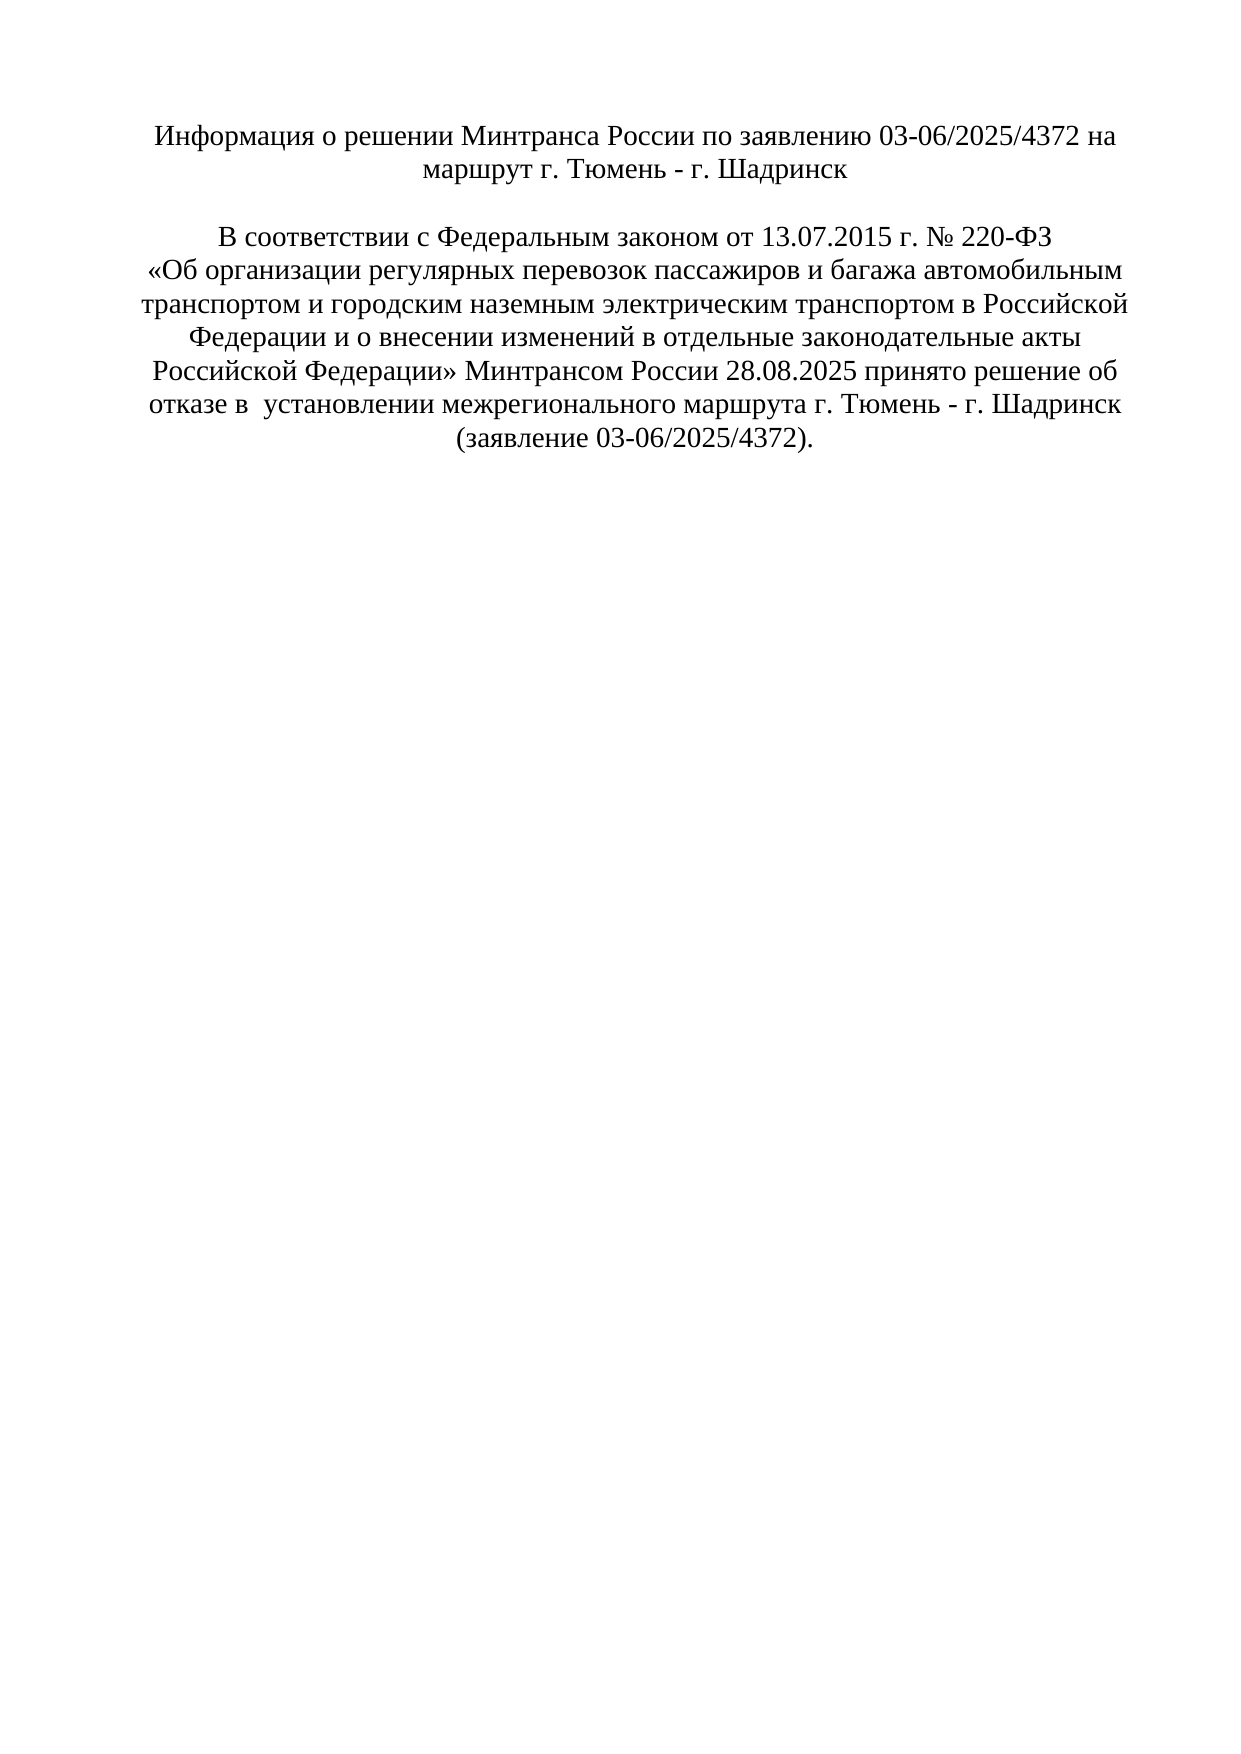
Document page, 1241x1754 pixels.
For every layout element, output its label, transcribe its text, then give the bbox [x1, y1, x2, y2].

text Информация о решении Минтранса России по заявлению 03-06/2025/4372 на маршрут г. Тюмень - г. Шадринск [118, 118, 1152, 185]
text В соответствии с Федеральным законом от 13.07.2015 г. № 220-ФЗ «Об организации регулярных перевозок пассажиров и багажа автомобильным транспортом и городским наземным электрическим транспортом в Российской Федерации и о внесении изменений в отдельные законодательные акты Российской Федерации» Минтрансом России 28.08.2025 принято решение об отказе в установлении межрегионального маршрута г. Тюмень - г. Шадринск (заявление 03-06/2025/4372). [118, 219, 1152, 453]
